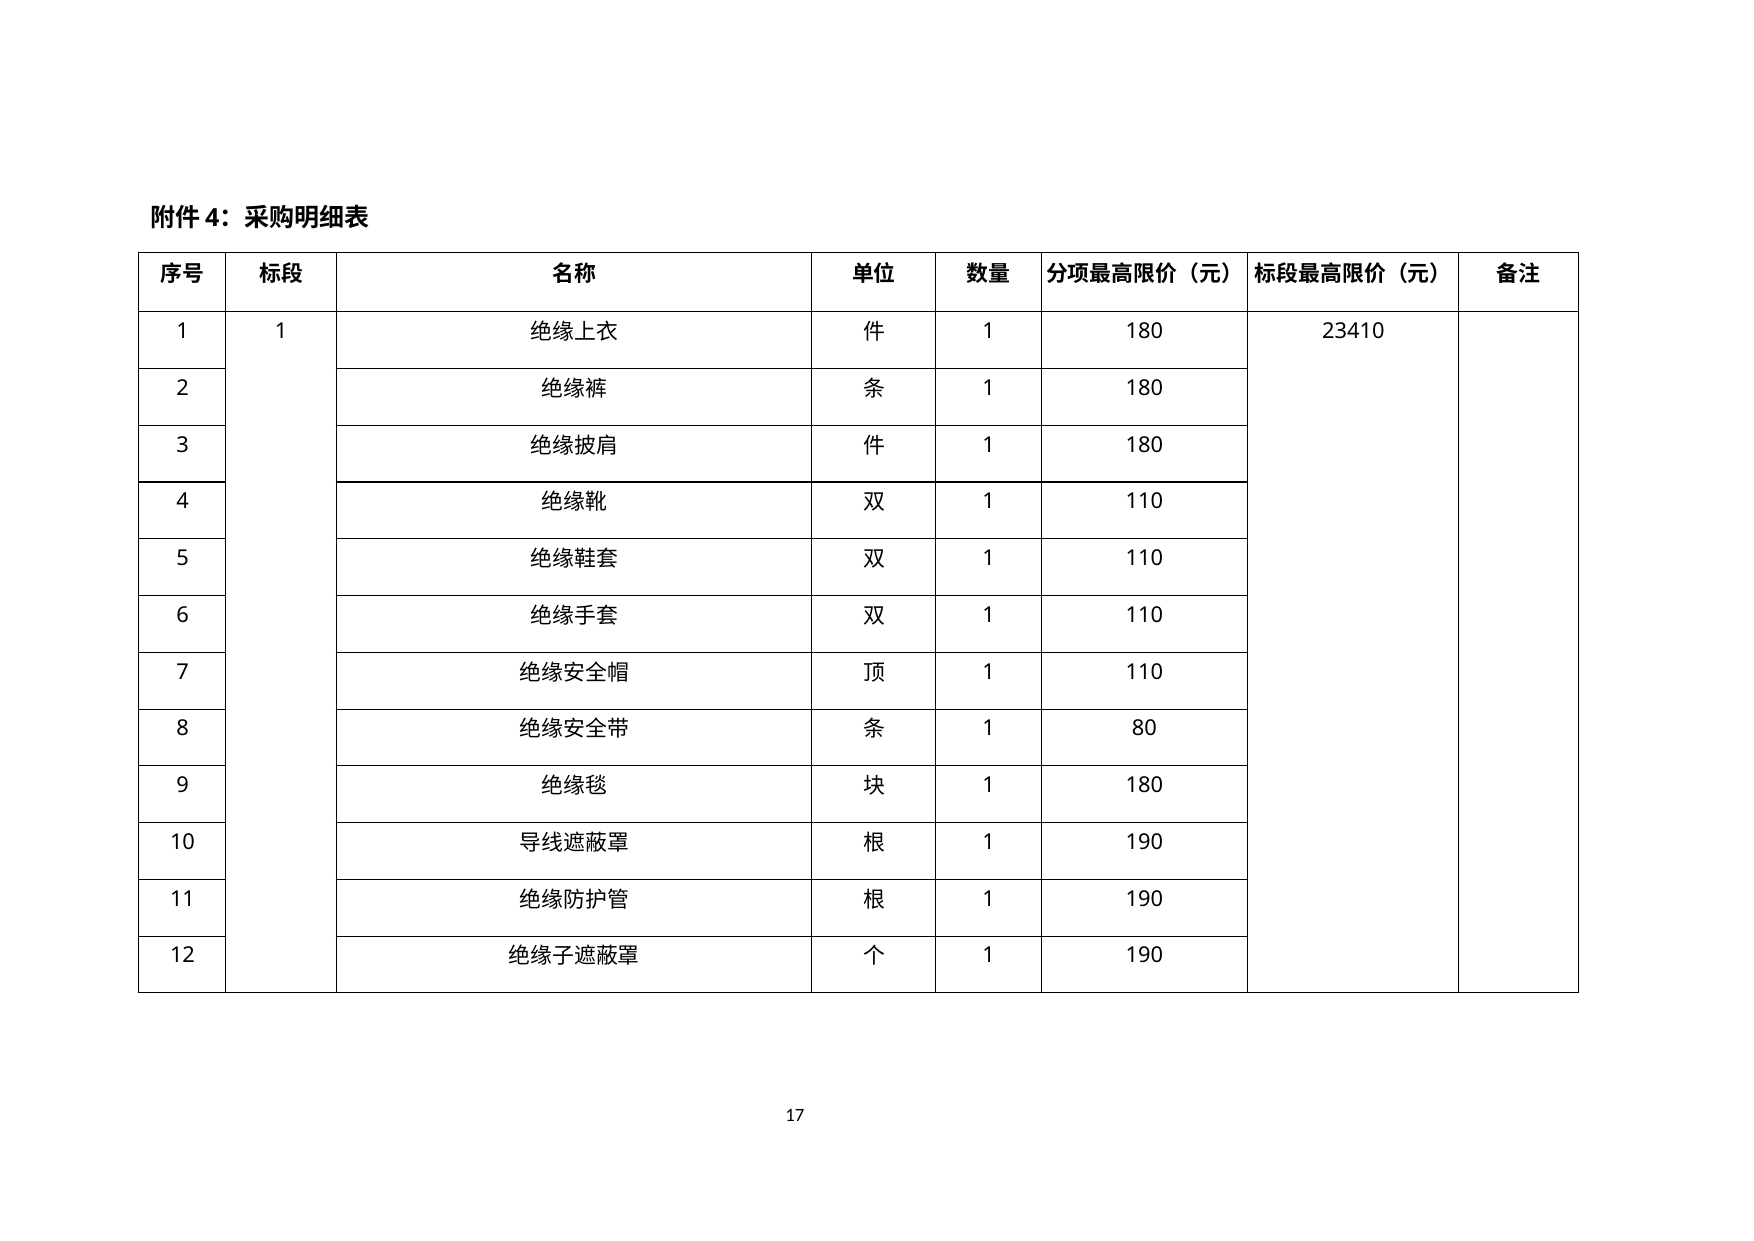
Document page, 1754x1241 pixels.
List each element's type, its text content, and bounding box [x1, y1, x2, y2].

table_cell 110 [1042, 483, 1247, 538]
table_cell 8 [139, 710, 225, 765]
table_header 序号 [139, 253, 225, 311]
table_cell 1 [936, 369, 1041, 424]
table_cell 190 [1042, 823, 1247, 879]
text 附件4：采购明细表 [150, 198, 1604, 234]
table_header 标段最高限价（元） [1248, 253, 1458, 311]
table_header 名称 [337, 253, 811, 311]
table_cell 1 [936, 539, 1041, 595]
table_cell 绝缘安全帽 [337, 653, 811, 708]
table_cell 110 [1042, 596, 1247, 652]
table_cell 双 [812, 596, 935, 652]
table_cell 1 [226, 312, 336, 992]
table_cell 1 [936, 312, 1041, 368]
table_cell 110 [1042, 653, 1247, 708]
table_cell 绝缘毯 [337, 766, 811, 822]
table_cell 7 [139, 653, 225, 708]
table_cell 6 [139, 596, 225, 652]
table_header 分项最高限价（元） [1042, 253, 1247, 311]
table_cell 绝缘子遮蔽罩 [337, 937, 811, 992]
table_cell [1459, 312, 1578, 992]
table_cell 双 [812, 539, 935, 595]
table_cell 1 [936, 823, 1041, 879]
table_cell 1 [936, 937, 1041, 992]
table_cell 190 [1042, 937, 1247, 992]
table_header 备注 [1459, 253, 1578, 311]
table_cell 条 [812, 369, 935, 424]
table_cell 180 [1042, 426, 1247, 481]
table_cell 180 [1042, 766, 1247, 822]
table_cell 3 [139, 426, 225, 481]
table_cell 190 [1042, 880, 1247, 936]
table_cell 绝缘防护管 [337, 880, 811, 936]
table_cell 23410 [1248, 312, 1458, 992]
table_cell 1 [139, 312, 225, 368]
table_cell 双 [812, 483, 935, 538]
table_cell 绝缘裤 [337, 369, 811, 424]
table_header 标段 [226, 253, 336, 311]
table_cell 1 [936, 483, 1041, 538]
table_cell 绝缘披肩 [337, 426, 811, 481]
table_header 单位 [812, 253, 935, 311]
table_cell 80 [1042, 710, 1247, 765]
table_cell 5 [139, 539, 225, 595]
table_cell 9 [139, 766, 225, 822]
table_cell 11 [139, 880, 225, 936]
table_cell 根 [812, 823, 935, 879]
table_cell 1 [936, 766, 1041, 822]
table_cell 绝缘安全带 [337, 710, 811, 765]
table_cell 12 [139, 937, 225, 992]
table_cell 1 [936, 710, 1041, 765]
table_cell 1 [936, 426, 1041, 481]
table_header 数量 [936, 253, 1041, 311]
table_cell 根 [812, 880, 935, 936]
table_cell 顶 [812, 653, 935, 708]
table_cell 180 [1042, 369, 1247, 424]
table_cell 条 [812, 710, 935, 765]
table_cell 1 [936, 596, 1041, 652]
table_cell 绝缘手套 [337, 596, 811, 652]
table_cell 绝缘靴 [337, 483, 811, 538]
table_cell 2 [139, 369, 225, 424]
table_cell 180 [1042, 312, 1247, 368]
table_cell 4 [139, 483, 225, 538]
table_cell 绝缘上衣 [337, 312, 811, 368]
table_cell 1 [936, 653, 1041, 708]
table_cell 110 [1042, 539, 1247, 595]
table_cell 导线遮蔽罩 [337, 823, 811, 879]
table_cell 10 [139, 823, 225, 879]
table_cell 1 [936, 880, 1041, 936]
table_cell 件 [812, 312, 935, 368]
table_cell 个 [812, 937, 935, 992]
table_cell 绝缘鞋套 [337, 539, 811, 595]
table_cell 块 [812, 766, 935, 822]
table_cell 件 [812, 426, 935, 481]
